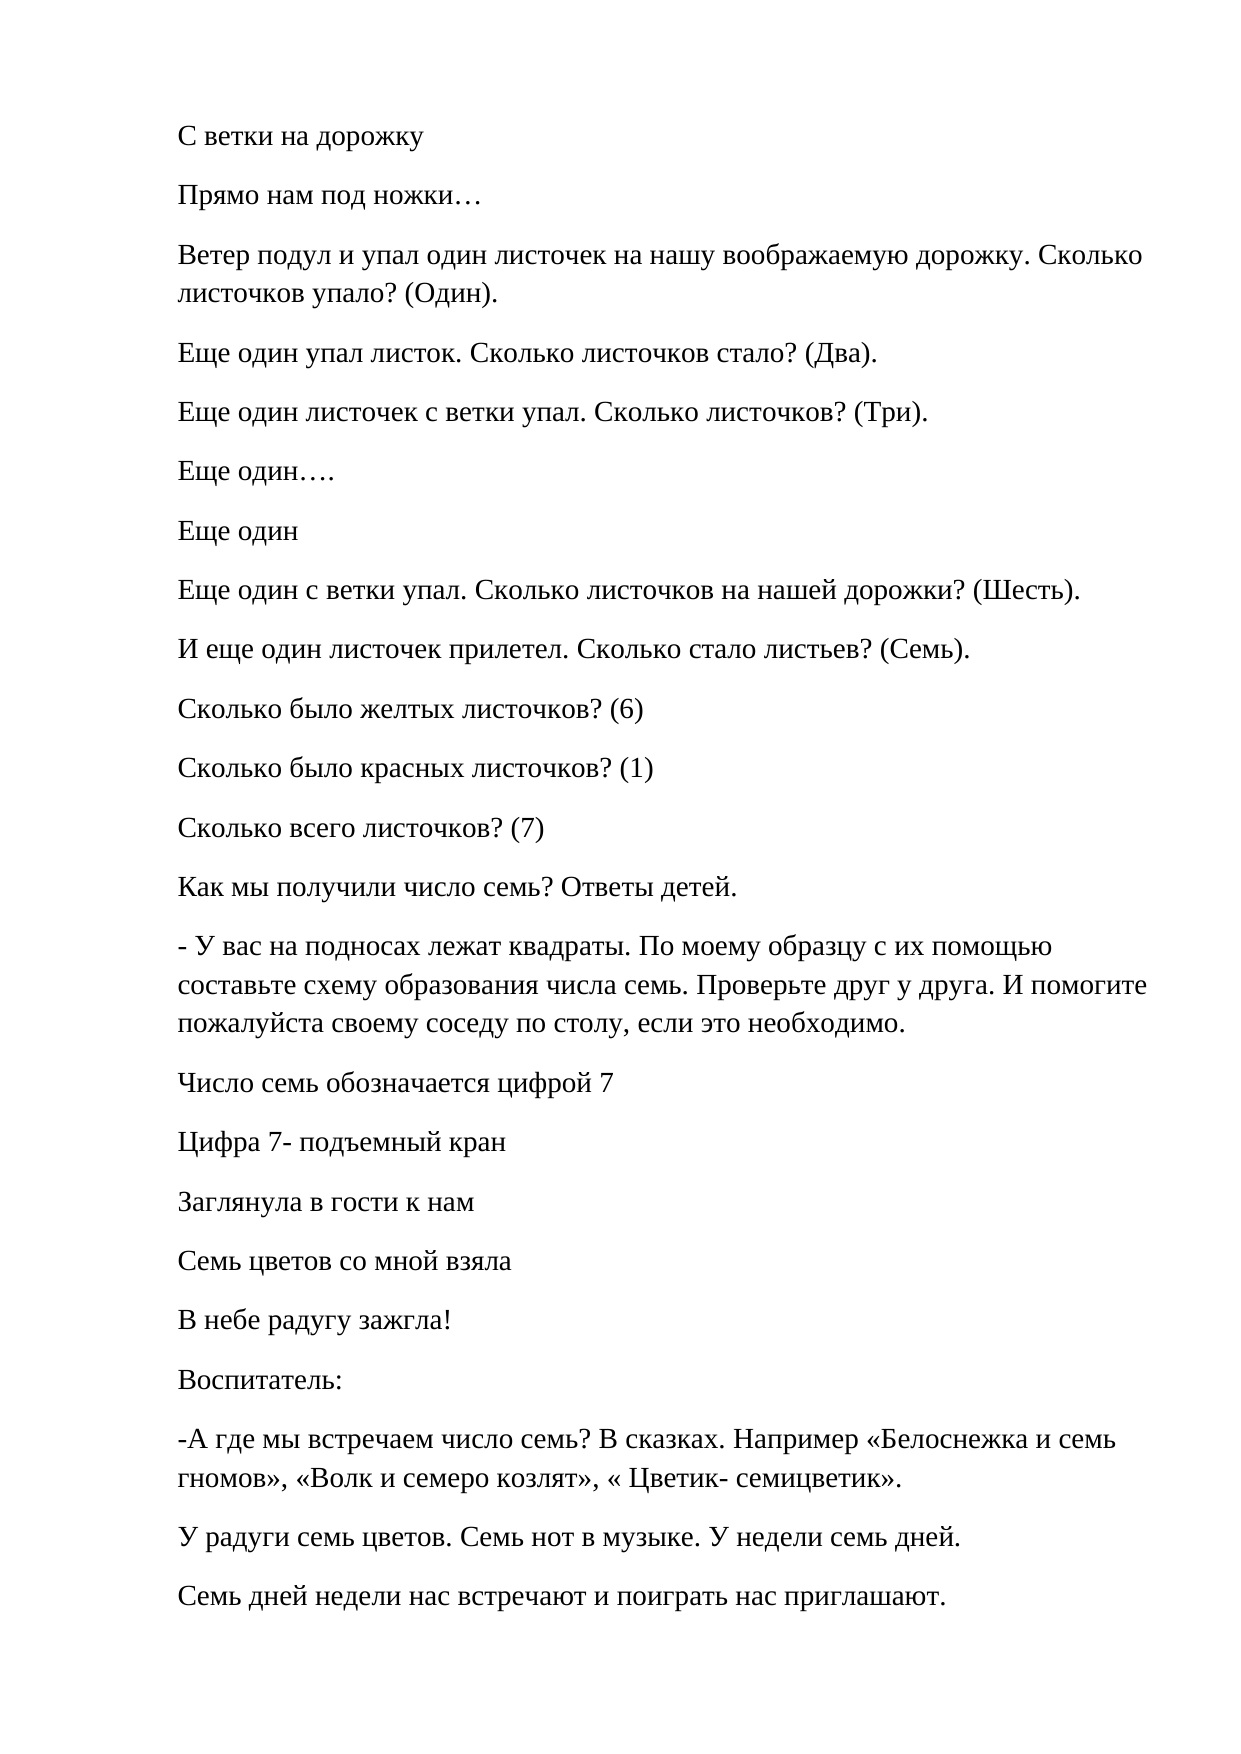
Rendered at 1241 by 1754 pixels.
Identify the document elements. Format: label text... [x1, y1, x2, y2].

text С ветки на дорожку [177, 118, 1152, 152]
text Сколько всего листочков? (7) [177, 810, 1152, 843]
text Сколько было желтых листочков? (6) [177, 691, 1152, 724]
text Еще один упал листок. Сколько листочков стало? (Два). [177, 335, 1152, 368]
text Число семь обозначается цифрой 7 [177, 1065, 1152, 1098]
text - У вас на подносах лежат квадраты. По моему образцу с их помощью составьте схему образования числа семь. Проверьте друг у друга. И помогите пожалуйста своему соседу по столу, если это необходимо. [177, 928, 1152, 1039]
text Воспитатель: [177, 1362, 1152, 1395]
text В небе радугу зажгла! [177, 1302, 1152, 1336]
text Еще один [177, 513, 1152, 546]
text Цифра 7- подъемный кран [177, 1124, 1152, 1158]
text Сколько было красных листочков? (1) [177, 750, 1152, 784]
text Еще один с ветки упал. Сколько листочков на нашей дорожки? (Шесть). [177, 572, 1152, 606]
text Семь цветов со мной взяла [177, 1243, 1152, 1277]
text У радуги семь цветов. Семь нот в музыке. У недели семь дней. [177, 1519, 1152, 1553]
text -А где мы встречаем число семь? В сказках. Например «Белоснежка и семь гномов», «Волк и семеро козлят», « Цветик- семицветик». [177, 1421, 1152, 1493]
text Как мы получили число семь? Ответы детей. [177, 869, 1152, 903]
text Семь дней недели нас встречают и поиграть нас приглашают. [177, 1578, 1152, 1612]
text И еще один листочек прилетел. Сколько стало листьев? (Семь). [177, 632, 1152, 665]
text Прямо нам под ножки… [177, 177, 1152, 211]
text Ветер подул и упал один листочек на нашу воображаемую дорожку. Сколько листочков упало? (Один). [177, 237, 1152, 309]
text Заглянула в гости к нам [177, 1184, 1152, 1217]
text Еще один листочек с ветки упал. Сколько листочков? (Три). [177, 394, 1152, 428]
text Еще один…. [177, 453, 1152, 487]
